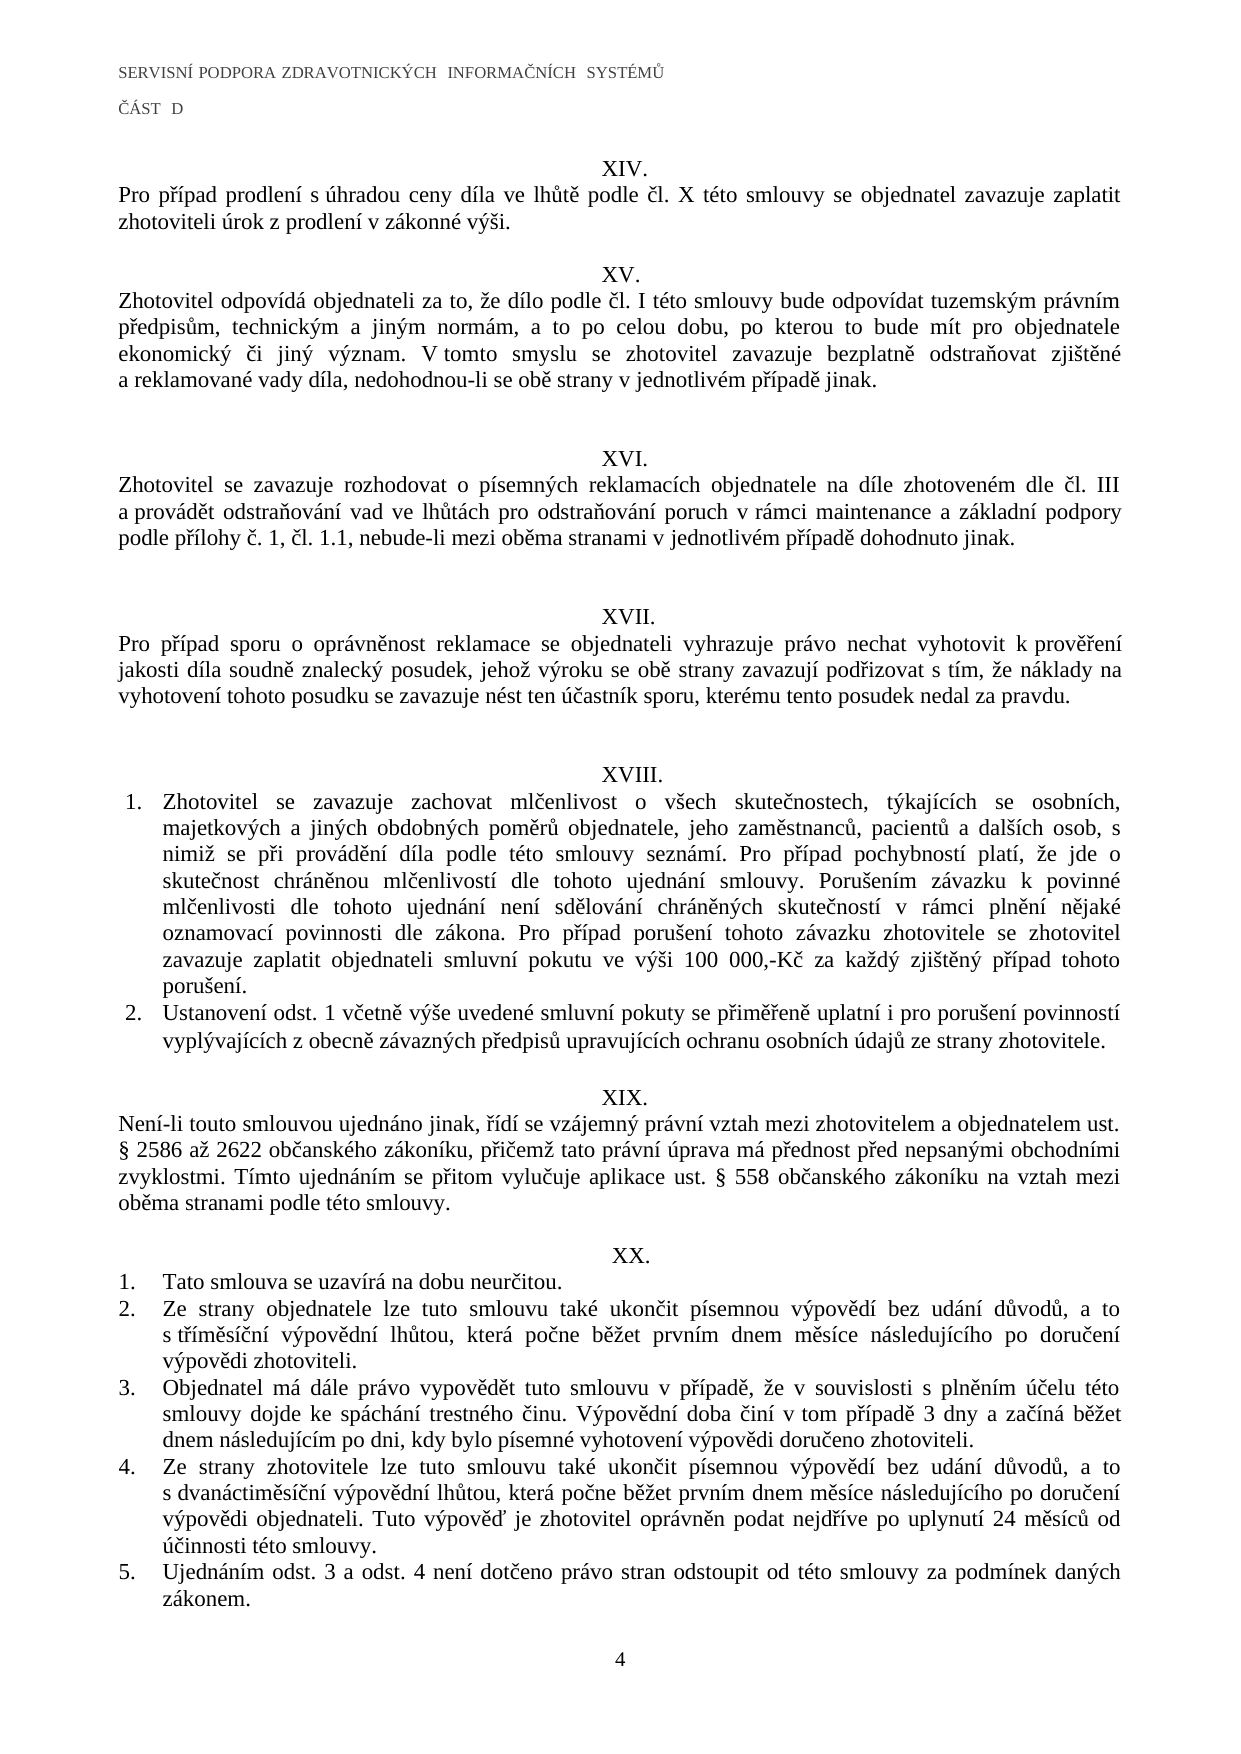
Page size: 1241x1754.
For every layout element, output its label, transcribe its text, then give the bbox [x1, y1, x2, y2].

list Ze strany objednatele lze tuto smlouvu také ukončit písemnou výpovědí bez udání důvodů, a to s tříměsíční výpovědní lhůtou, která počne běžet prvním dnem měsíce následujícího po doručení výpovědi zhotoviteli. [118, 1295, 1122, 1374]
list Zhotovitel odpovídá objednateli za to, že dílo podle čl. I této smlouvy bude odpovídat tuzemským právním předpisům, technickým a jiným normám, a to po celou dobu, po kterou to bude mít pro objednatele ekonomický či jiný význam. V tomto smyslu se zhotovitel zavazuje bezplatně odstraňovat zjištěné a reklamované vady díla, nedohodnou-li se obě strany v jednotlivém případě jinak. [118, 287, 1122, 392]
list Není-li touto smlouvou ujednáno jinak, řídí se vzájemný právní vztah mezi zhotovitelem a objednatelem ust. § 2586 až 2622 občanského zákoníku, přičemž tato právní úprava má přednost před nepsanými obchodními zvyklostmi. Tímto ujednáním se přitom vylučuje aplikace ust. § 558 občanského zákoníku na vztah mezi oběma stranami podle této smlouvy. [118, 1110, 1122, 1216]
list Ustanovení odst. 1 včetně výše uvedené smluvní pokuty se přiměřeně uplatní i pro porušení povinností vyplývajících z obecně závazných předpisů upravujících ochranu osobních údajů ze strany zhotovitele. [125, 998, 1122, 1053]
list Objednatel má dále právo vypovědět tuto smlouvu v případě, že v souvislosti s plněním účelu této smlouvy dojde ke spáchání trestného činu. Výpovědní doba činí v tom případě 3 dny a začíná běžet dnem následujícím po dni, kdy bylo písemné vyhotovení výpovědi doručeno zhotoviteli. [118, 1374, 1122, 1453]
list Tato smlouva se uzavírá na dobu neurčitou. [118, 1268, 1122, 1295]
list Ze strany zhotovitele lze tuto smlouvu také ukončit písemnou výpovědí bez udání důvodů, a to s dvanáctiměsíční výpovědní lhůtou, která počne běžet prvním dnem měsíce následujícího po doručení výpovědi objednateli. Tuto výpověď je zhotovitel oprávněn podat nejdříve po uplynutí 24 měsíců od účinnosti této smlouvy. [118, 1453, 1122, 1558]
list Ujednáním odst. 3 a odst. 4 není dotčeno právo stran odstoupit od této smlouvy za podmínek daných zákonem. [118, 1558, 1122, 1611]
list Pro případ prodlení s úhradou ceny díla ve lhůtě podle čl. X této smlouvy se objednatel zavazuje zaplatit zhotoviteli úrok z prodlení v zákonné výši. [118, 182, 1122, 234]
text Pro případ sporu o oprávněnost reklamace se objednateli vyhrazuje právo nechat vyhotovit k prověření jakosti díla soudně znalecký posudek, jehož výroku se obě strany zavazují podřizovat s tím, že náklady na vyhotovení tohoto posudku se zavazuje nést ten účastník sporu, kterému tento posudek nedal za pravdu. [118, 629, 1122, 709]
list Zhotovitel se zavazuje rozhodovat o písemných reklamacích objednatele na díle zhotoveném dle čl. III a provádět odstraňování vad ve lhůtách pro odstraňování poruch v rámci maintenance a základní podpory podle přílohy č. 1, čl. 1.1, nebude-li mezi oběma stranami v jednotlivém případě dohodnuto jinak. [118, 471, 1122, 551]
list Zhotovitel se zavazuje zachovat mlčenlivost o všech skutečnostech, týkajících se osobních, majetkových a jiných obdobných poměrů objednatele, jeho zaměstnanců, pacientů a dalších osob, s nimiž se při provádění díla podle této smlouvy seznámí. Pro případ pochybností platí, že jde o skutečnost chráněnou mlčenlivostí dle tohoto ujednání smlouvy. Porušením závazku k povinné mlčenlivosti dle tohoto ujednání není sdělování chráněných skutečností v rámci plnění nějaké oznamovací povinnosti dle zákona. Pro případ porušení tohoto závazku zhotovitele se zhotovitel zavazuje zaplatit objednateli smluvní pokutu ve výši 100 000,-Kč za každý zjištěný případ tohoto porušení. [125, 788, 1122, 998]
